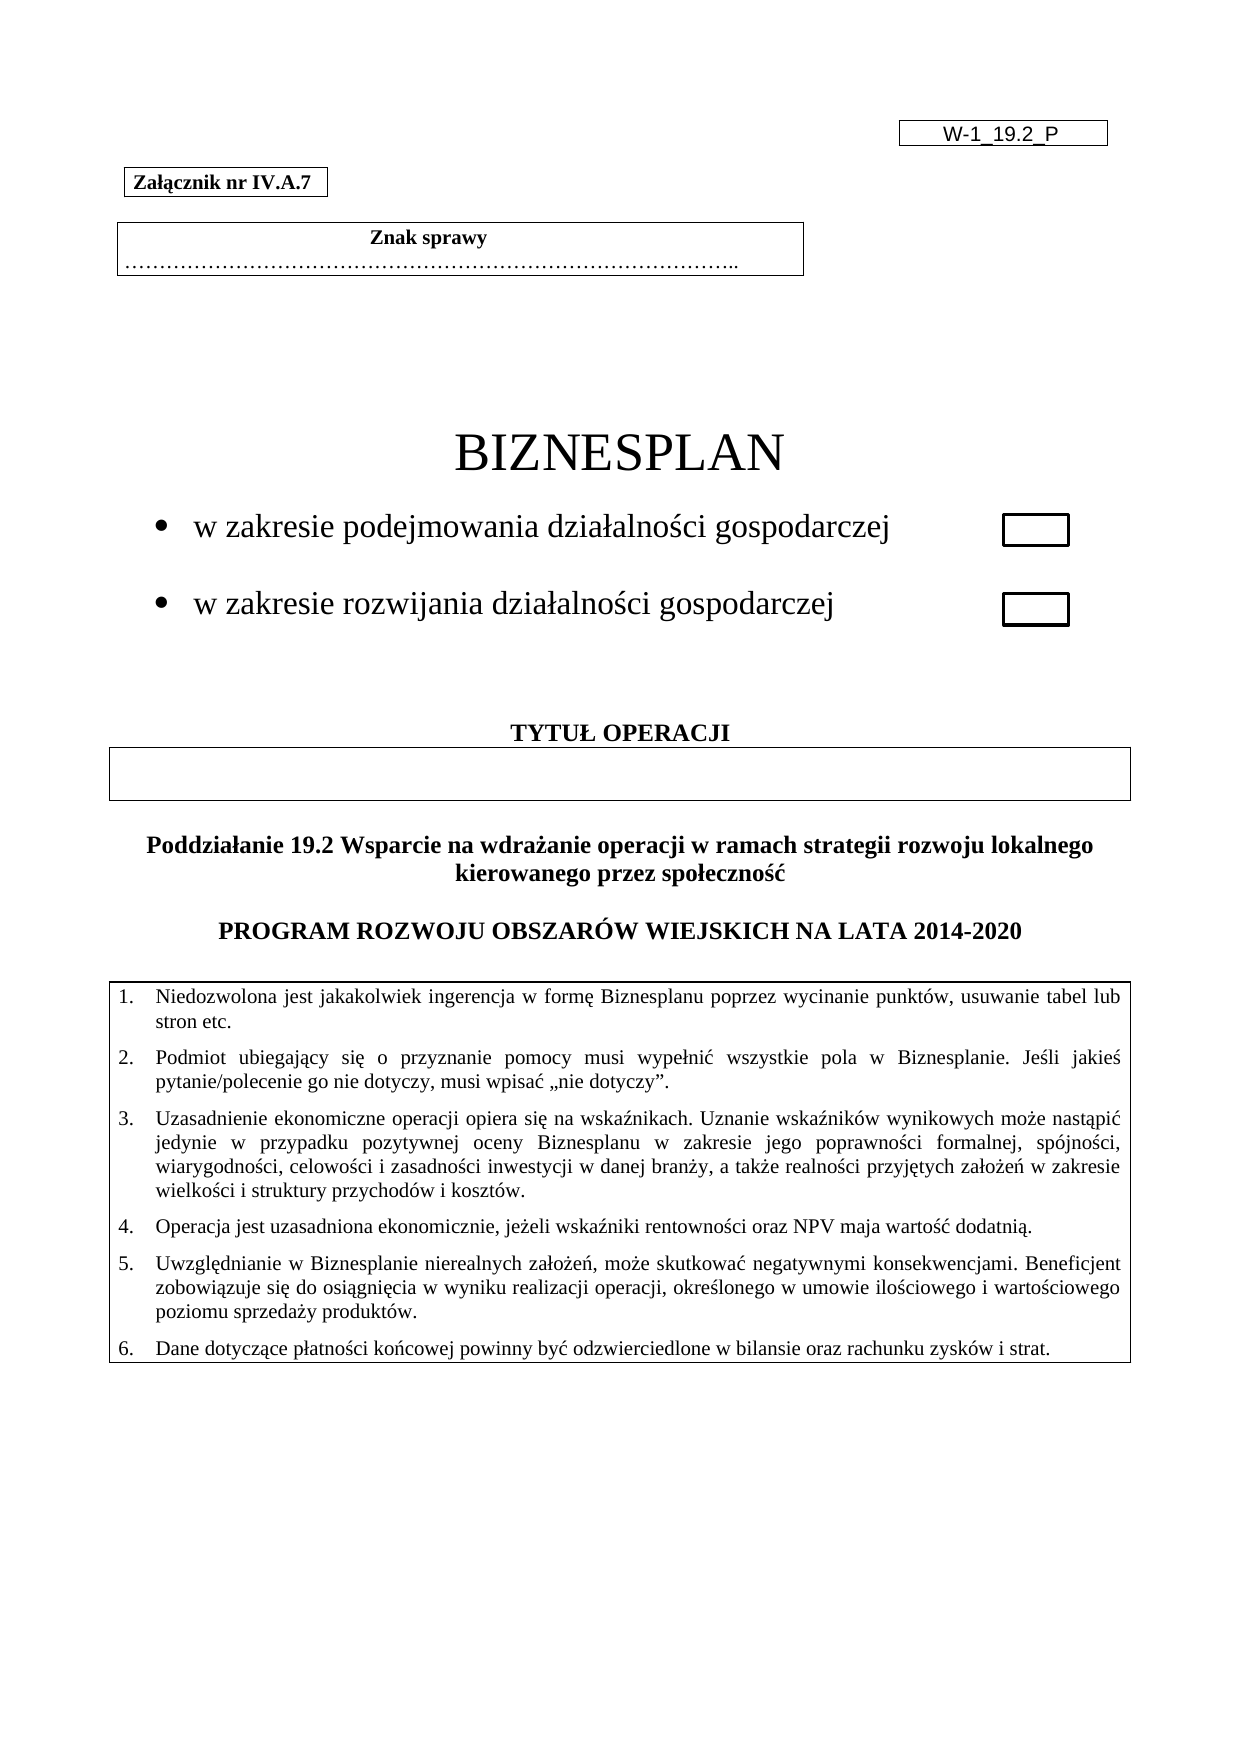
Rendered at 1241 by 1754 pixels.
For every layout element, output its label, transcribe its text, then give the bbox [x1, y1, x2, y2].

text …………………………………………………………………………….. [118, 246, 803, 275]
text Załącznik nr IV.A.7 [125, 168, 327, 196]
text PROGRAM ROZWOJU OBSZARÓW WIEJSKICH NA LATA 2014-2020 [118, 916, 1122, 945]
list Uwzględnianie w Biznesplanie nierealnych założeń, może skutkować negatywnymi konsekwencjami. Beneficjent zobowiązuje się do osiągnięcia w wyniku realizacji operacji, określonego w umowie ilościowego i wartościowego poziomu sprzedaży produktów. [110, 1248, 1130, 1323]
text TYTUŁ OPERACJI [118, 718, 1122, 747]
text BIZNESPLAN [118, 420, 1122, 483]
list Operacja jest uzasadniona ekonomicznie, jeżeli wskaźniki rentowności oraz NPV maja wartość dodatnią. [110, 1211, 1130, 1238]
list Niedozwolona jest jakakolwiek ingerencja w formę Biznesplanu poprzez wycinanie punktów, usuwanie tabel lub stron etc. [110, 983, 1130, 1033]
list Uzasadnienie ekonomiczne operacji opiera się na wskaźnikach. Uznanie wskaźników wynikowych może nastąpić jedynie w przypadku pozytywnej oceny Biznesplanu w zakresie jego poprawności formalnej, spójności, wiarygodności, celowości i zasadności inwestycji w danej branży, a także realności przyjętych założeń w zakresie wielkości i struktury przychodów i kosztów. [110, 1103, 1130, 1202]
list Podmiot ubiegający się o przyznanie pomocy musi wypełnić wszystkie pola w Biznesplanie. Jeśli jakieś pytanie/polecenie go nie dotyczy, musi wpisać „nie dotyczy”. [110, 1042, 1130, 1093]
list w zakresie podejmowania działalności gospodarczej [156, 507, 1122, 545]
list w zakresie rozwijania działalności gospodarczej [156, 583, 1122, 622]
table_header W-1_19.2_P [900, 121, 1107, 145]
text Poddziałanie 19.2 Wsparcie na wdrażanie operacji w ramach strategii rozwoju lokalnego kierowanego przez społeczność [118, 830, 1122, 887]
text Znak sprawy [118, 223, 803, 246]
list Dane dotyczące płatności końcowej powinny być odzwierciedlone w bilansie oraz rachunku zysków i strat. [110, 1333, 1130, 1362]
table_header [118, 142, 1122, 167]
